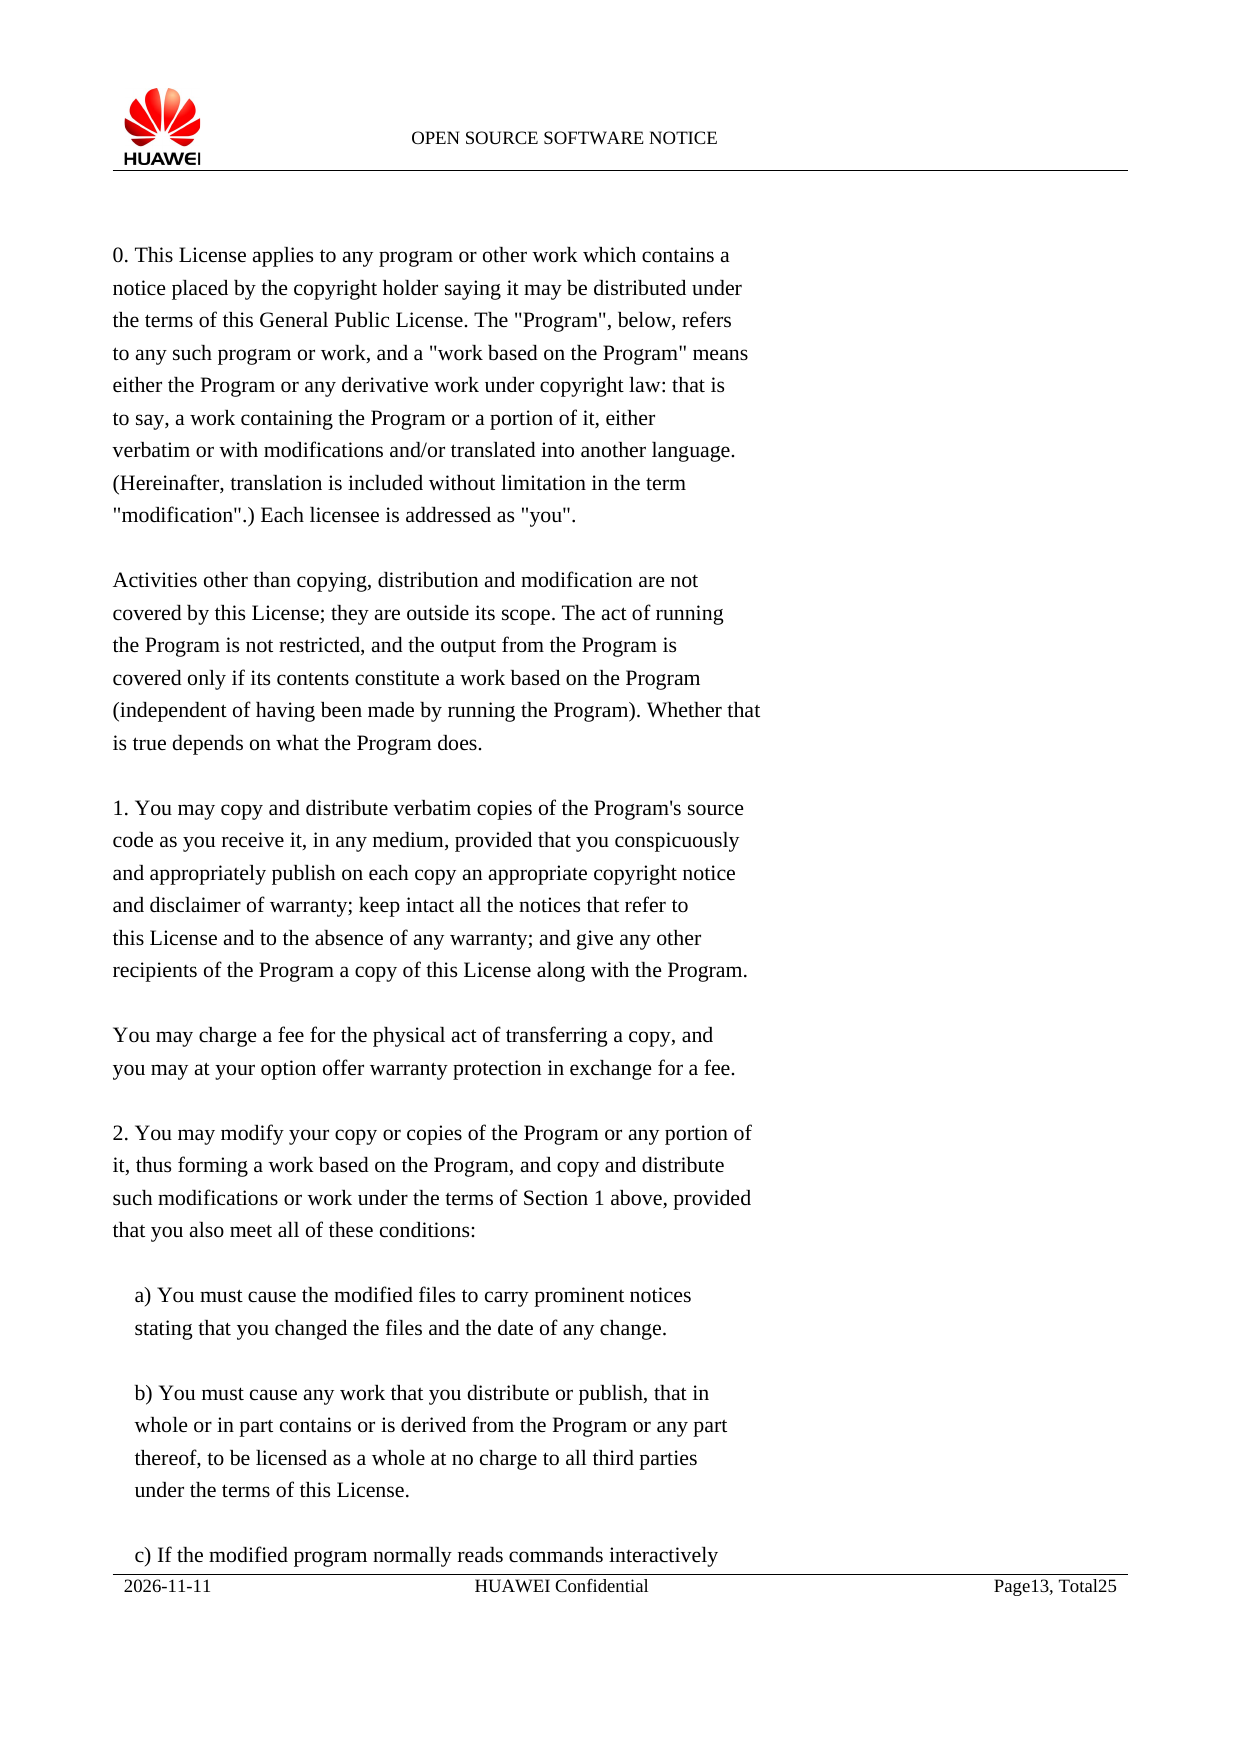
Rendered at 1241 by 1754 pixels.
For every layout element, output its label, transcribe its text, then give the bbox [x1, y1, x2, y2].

picture [124, 88, 201, 165]
